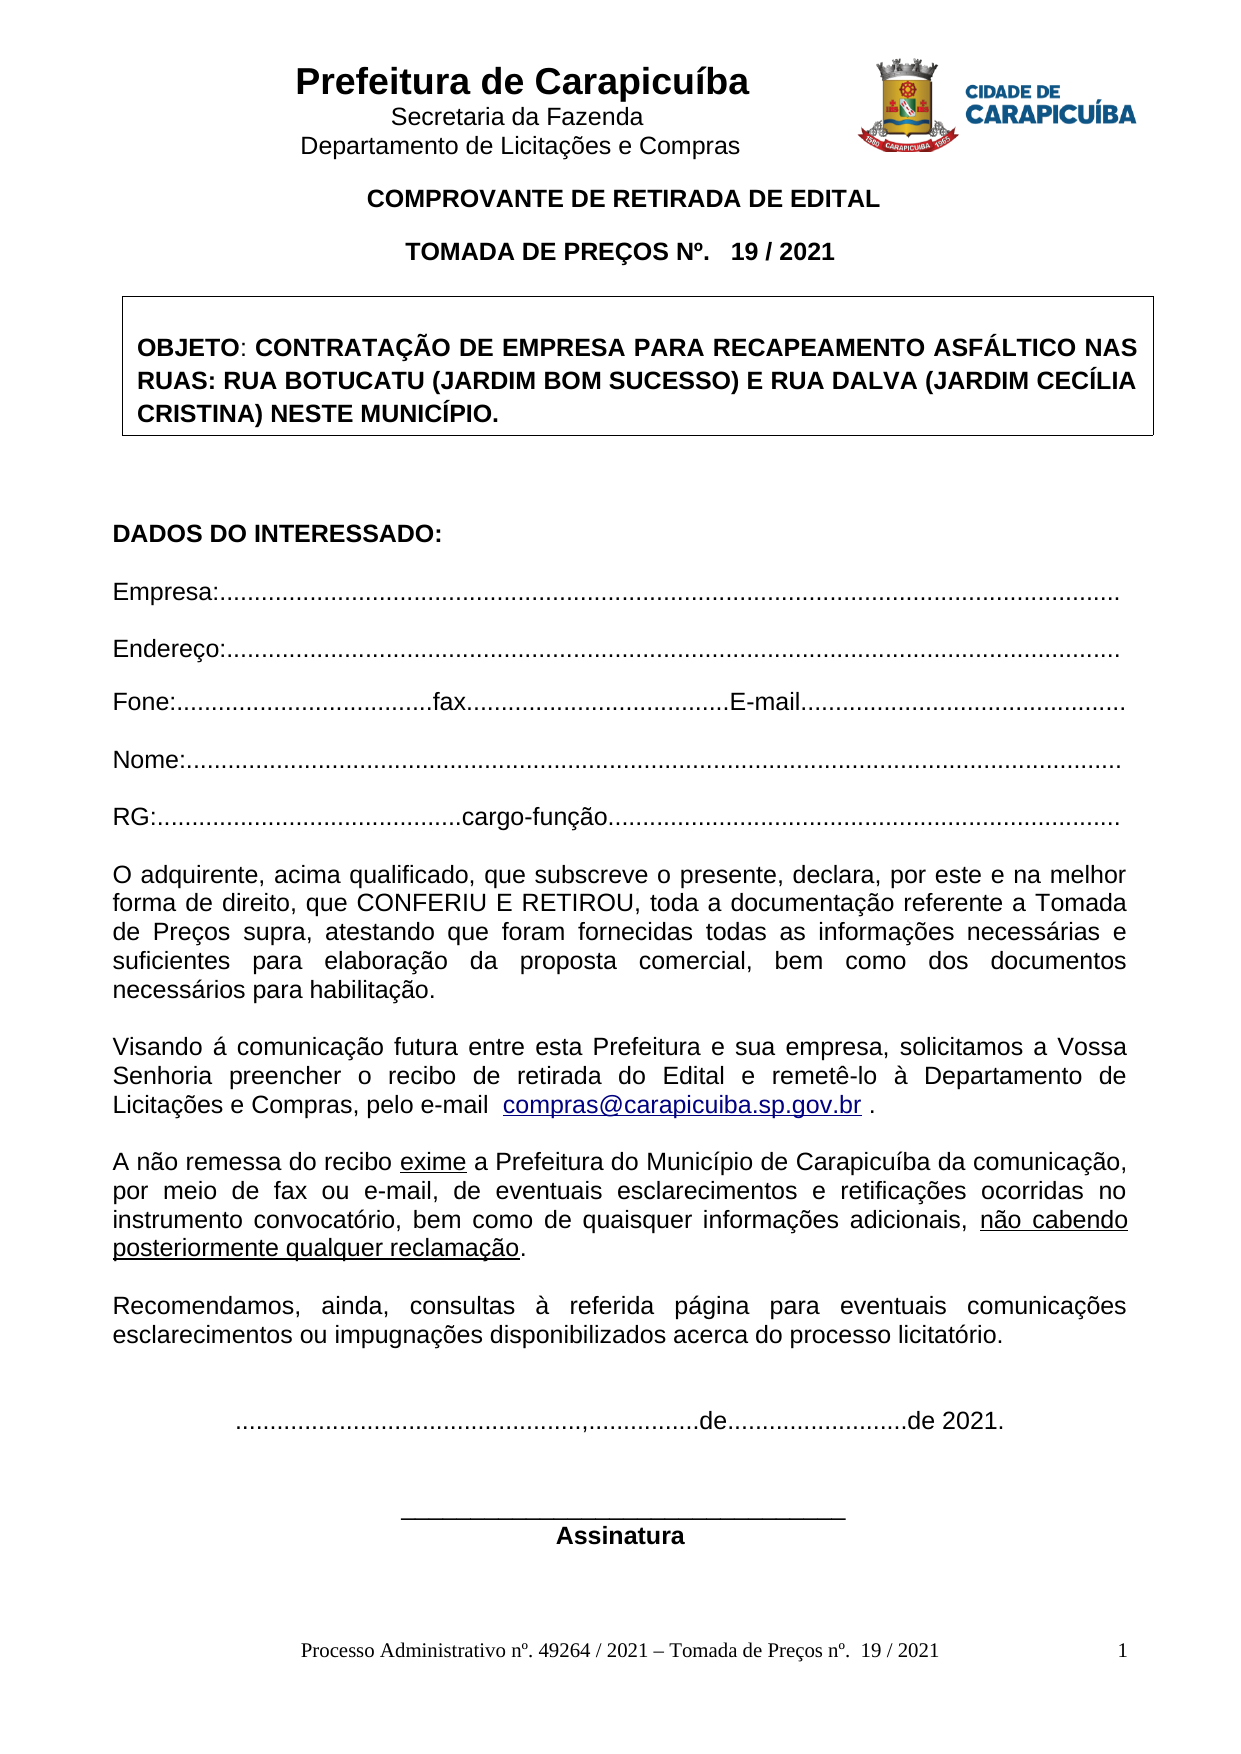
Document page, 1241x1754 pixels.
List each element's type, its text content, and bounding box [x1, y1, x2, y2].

text DADOS DO INTERESSADO: [112, 519, 1128, 548]
text ________________________________ [112, 1492, 1128, 1521]
text ..................................................,................de..........................de 2021. [112, 1406, 1128, 1435]
text Assinatura [112, 1521, 1128, 1550]
text Recomendamos, ainda, consultas à referida página para eventuais comunicações esclarecimentos ou impugnações disponibilizados acerca do processo licitatório. [112, 1291, 1128, 1348]
picture [857, 57, 1139, 152]
text O adquirente, acima qualificado, que subscreve o presente, declara, por este e na melhor forma de direito, que CONFERIU E RETIROU, toda a documentação referente a Tomada de Preços supra, atestando que foram fornecidas todas as informações necessárias e suficientes para elaboração da proposta comercial, bem como dos documentos necessários para habilitação. [112, 860, 1128, 1003]
text A não remessa do recibo exime a Prefeitura do Município de Carapicuíba da comunicação, por meio de fax ou e-mail, de eventuais esclarecimentos e retificações ocorridas no instrumento convocatório, bem como de quaisquer informações adicionais, não cabendo posteriormente qualquer reclamação. [112, 1147, 1128, 1262]
text Endereço:................................................................................................................................. [112, 634, 1128, 663]
text RG:............................................cargo-função.......................................................................... [112, 802, 1128, 831]
text Nome:....................................................................................................................................... [112, 745, 1128, 773]
text Empresa:.................................................................................................................................. [112, 577, 1128, 606]
subtitle TOMADA DE PREÇOS Nº. 19 / 2021 [112, 237, 1128, 265]
text Visando á comunicação futura entre esta Prefeitura e sua empresa, solicitamos a Vossa Senhoria preencher o recibo de retirada do Edital e remetê-lo à Departamento de Licitações e Compras, pelo e-mail compras@carapicuiba.sp.gov.br . [112, 1032, 1128, 1118]
text Fone:.....................................fax......................................E-mail............................................... [112, 687, 1128, 716]
subtitle COMPROVANTE DE RETIRADA DE EDITAL [112, 184, 1128, 212]
